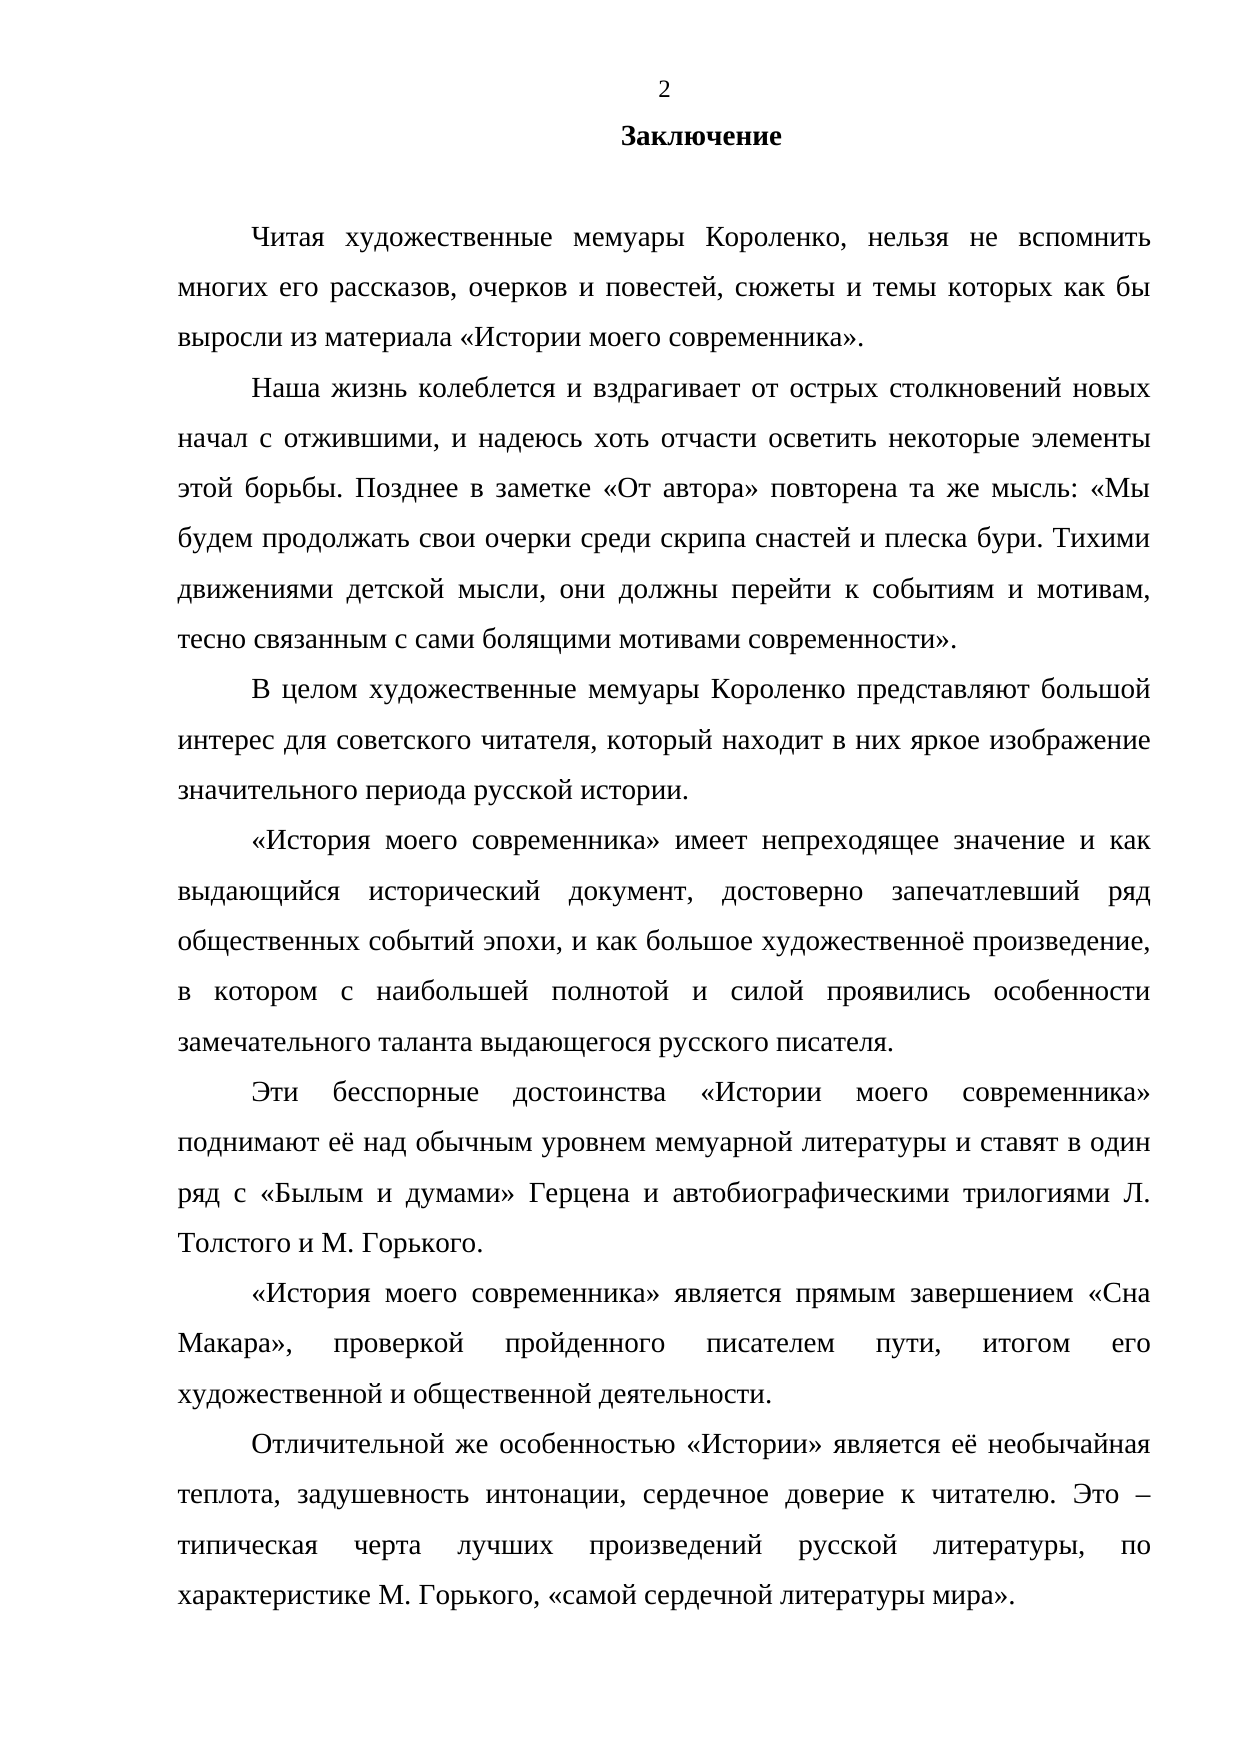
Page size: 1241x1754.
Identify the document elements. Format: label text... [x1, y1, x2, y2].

text Наша жизнь колеблется и вздрагивает от острых столкновений новых начал с отжившими, и надеюсь хоть отчасти осветить некоторые элементы этой борьбы. Позднее в заметке «От автора» повторена та же мысль: «Мы будем продолжать свои очерки среди скрипа снастей и плеска бури. Тихими движениями детской мысли, они должны перейти к событиям и мотивам, тесно связанным с сами болящими мотивами современности». [177, 370, 1152, 655]
text «История моего современника» имеет непреходящее значение и как выдающийся исторический документ, достоверно запечатлевший ряд общественных событий эпохи, и как большое художественноё произведение, в котором с наибольшей полнотой и силой проявились особенности замечательного таланта выдающегося русского писателя. [177, 822, 1152, 1057]
text «История моего современника» является прямым завершением «Сна Макара», проверкой пройденного писателем пути, итогом его художественной и общественной деятельности. [177, 1275, 1152, 1409]
text Заключение [177, 118, 1152, 152]
text Эти бесспорные достоинства «Истории моего современника» поднимают её над обычным уровнем мемуарной литературы и ставят в один ряд с «Былым и думами» Герцена и автобиографическими трилогиями Л. Толстого и М. Горького. [177, 1074, 1152, 1258]
text Отличительной же особенностью «Истории» является её необычайная теплота, задушевность интонации, сердечное доверие к читателю. Это – типическая черта лучших произведений русской литературы, по характеристике М. Горького, «самой сердечной литературы мира». [177, 1426, 1152, 1611]
text В целом художественные мемуары Короленко представляют большой интерес для советского читателя, который находит в них яркое изображение значительного периода русской истории. [177, 672, 1152, 806]
text Читая художественные мемуары Короленко, нельзя не вспомнить многих его рассказов, очерков и повестей, сюжеты и темы которых как бы выросли из материала «Истории моего современника». [177, 219, 1152, 353]
